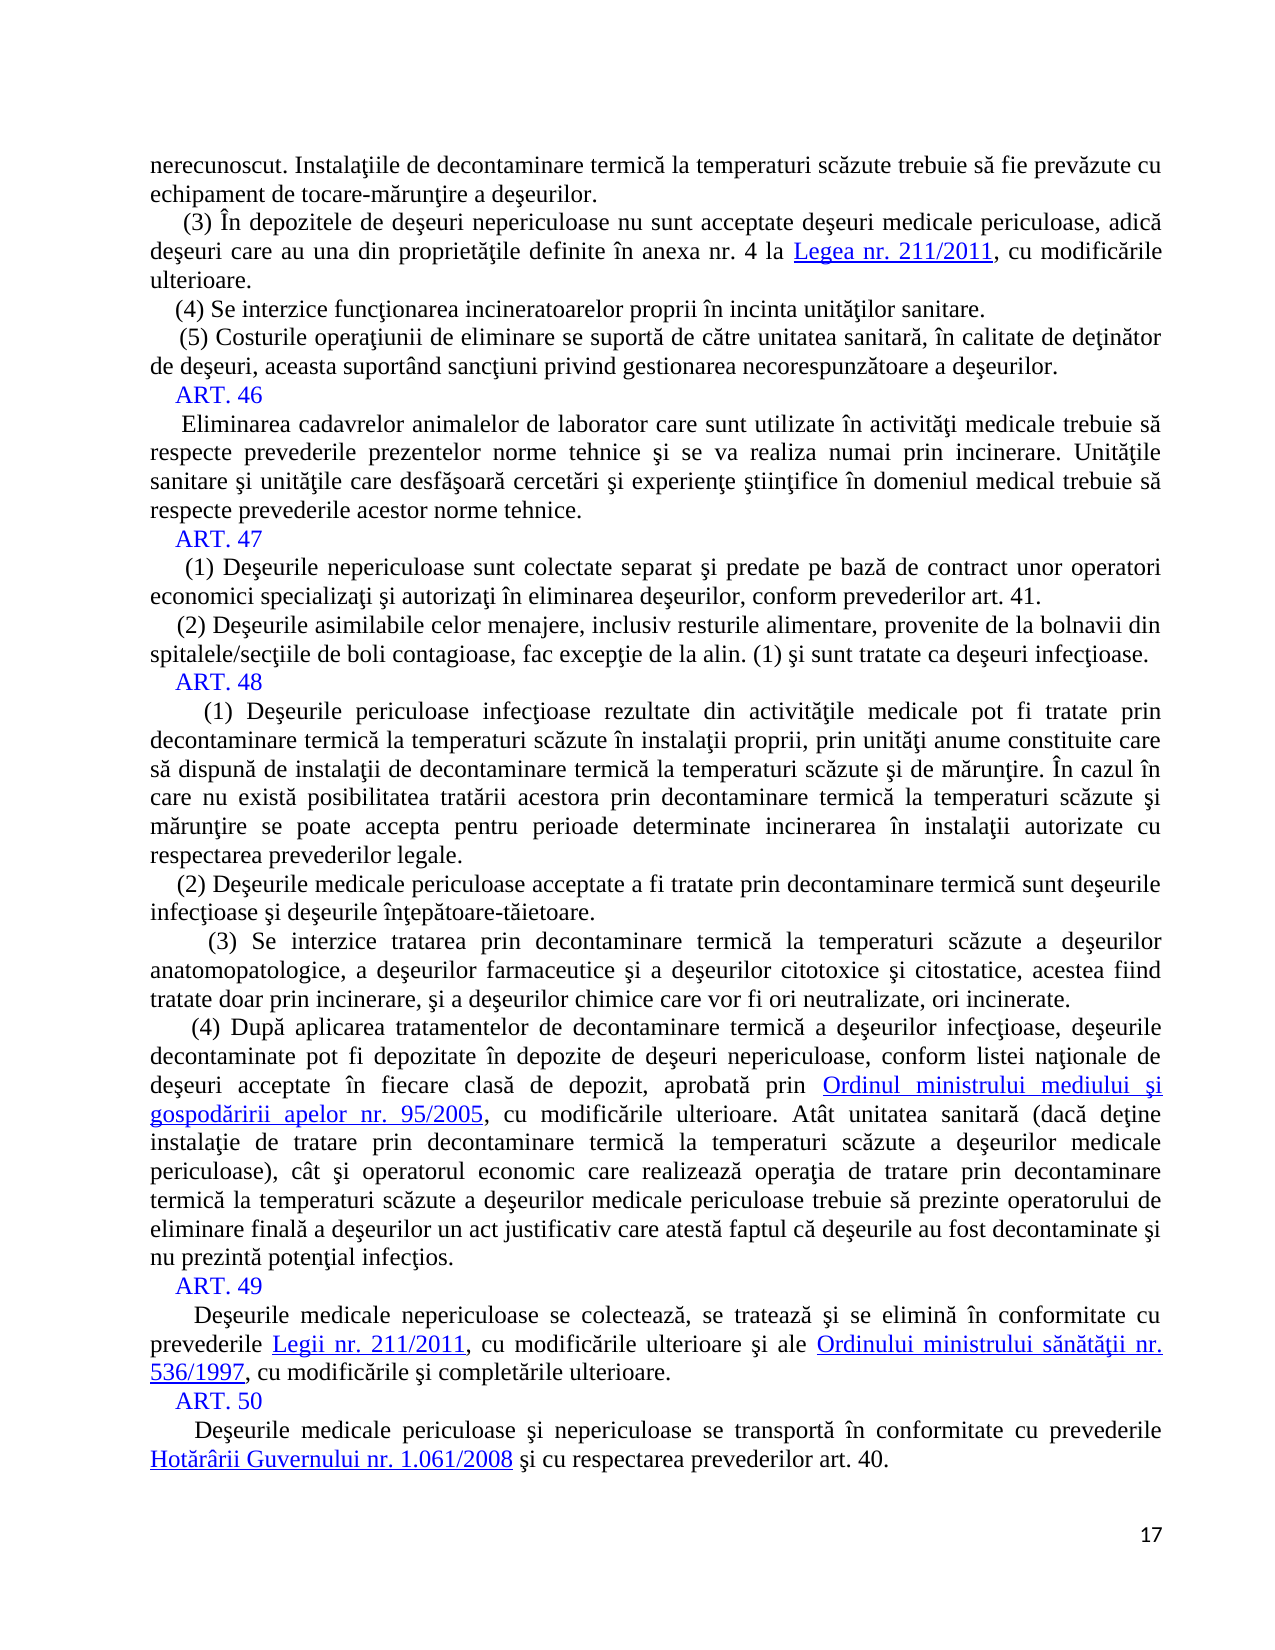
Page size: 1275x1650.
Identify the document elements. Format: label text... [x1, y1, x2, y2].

text (5) Costurile operaţiunii de eliminare se suportă de către unitatea sanitară, în calitate de deţinător de deşeuri, aceasta suportând sancţiuni privind gestionarea necorespunzătoare a deşeurilor. [150, 322, 1162, 380]
text ART. 49 [150, 1271, 1162, 1300]
text (2) Deşeurile asimilabile celor menajere, inclusiv resturile alimentare, provenite de la bolnavii din spitalele/secţiile de boli contagioase, fac excepţie de la alin. (1) şi sunt tratate ca deşeuri infecţioase. [150, 610, 1162, 667]
text ART. 47 [150, 524, 1162, 552]
text ART. 46 [150, 380, 1162, 409]
text (4) După aplicarea tratamentelor de decontaminare termică a deşeurilor infecţioase, deşeurile decontaminate pot fi depozitate în depozite de deşeuri nepericuloase, conform listei naţionale de deşeuri acceptate în fiecare clasă de depozit, aprobată prin <LLNK 12005 95 50EU01 0 63>Ordinul ministrului mediului şi gospodăririi apelor nr. 95/2005, cu modificările ulterioare. Atât unitatea sanitară (dacă deţine instalaţie de tratare prin decontaminare termică la temperaturi scăzute a deşeurilor medicale periculoase), cât şi operatorul economic care realizează operaţia de tratare prin decontaminare termică la temperaturi scăzute a deşeurilor medicale periculoase trebuie să prezinte operatorului de eliminare finală a deşeurilor un act justificativ care atestă faptul că deşeurile au fost decontaminate şi nu prezintă potenţial infecţios. [150, 1012, 1162, 1271]
text (3) În depozitele de deşeuri nepericuloase nu sunt acceptate deşeuri medicale periculoase, adică deşeuri care au una din proprietăţile definite în anexa nr. 4 la <LLNK 12011 211 10 201 0 18>Legea nr. 211/2011, cu modificările ulterioare. [150, 207, 1162, 294]
text (1) Deşeurile nepericuloase sunt colectate separat şi predate pe bază de contract unor operatori economici specializaţi şi autorizaţi în eliminarea deşeurilor, conform prevederilor art. 41. [150, 552, 1162, 610]
text Deşeurile medicale nepericuloase se colectează, se tratează şi se elimină în conformitate cu prevederile <LLNK 12011 211 10 201 0 18>Legii nr. 211/2011, cu modificările ulterioare şi ale <LLNK 11997 536 501201 0 44>Ordinului ministrului sănătăţii nr. 536/1997, cu modificările şi completările ulterioare. [150, 1300, 1162, 1386]
text (4) Se interzice funcţionarea incineratoarelor proprii în incinta unităţilor sanitare. [150, 294, 1162, 322]
text (1) Deşeurile periculoase infecţioase rezultate din activităţile medicale pot fi tratate prin decontaminare termică la temperaturi scăzute în instalaţii proprii, prin unităţi anume constituite care să dispună de instalaţii de decontaminare termică la temperaturi scăzute şi de mărunţire. În cazul în care nu există posibilitatea tratării acestora prin decontaminare termică la temperaturi scăzute şi mărunţire se poate accepta pentru perioade determinate incinerarea în instalaţii autorizate cu respectarea prevederilor legale. [150, 696, 1162, 869]
text (3) Se interzice tratarea prin decontaminare termică la temperaturi scăzute a deşeurilor anatomopatologice, a deşeurilor farmaceutice şi a deşeurilor citotoxice şi citostatice, acestea fiind tratate doar prin incinerare, şi a deşeurilor chimice care vor fi ori neutralizate, ori incinerate. [150, 926, 1162, 1012]
text ART. 48 [150, 667, 1162, 696]
text Deşeurile medicale periculoase şi nepericuloase se transportă în conformitate cu prevederile <LLNK 12008 1061 20 301 0 35>Hotărârii Guvernului nr. 1.061/2008 şi cu respectarea prevederilor art. 40. [150, 1415, 1162, 1472]
text (2) Deşeurile medicale periculoase acceptate a fi tratate prin decontaminare termică sunt deşeurile infecţioase şi deşeurile înţepătoare-tăietoare. [150, 869, 1162, 926]
text Eliminarea cadavrelor animalelor de laborator care sunt utilizate în activităţi medicale trebuie să respecte prevederile prezentelor norme tehnice şi se va realiza numai prin incinerare. Unităţile sanitare şi unităţile care desfăşoară cercetări şi experienţe ştiinţifice în domeniul medical trebuie să respecte prevederile acestor norme tehnice. [150, 409, 1162, 524]
text ART. 50 [150, 1386, 1162, 1415]
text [150, 150, 1162, 207]
